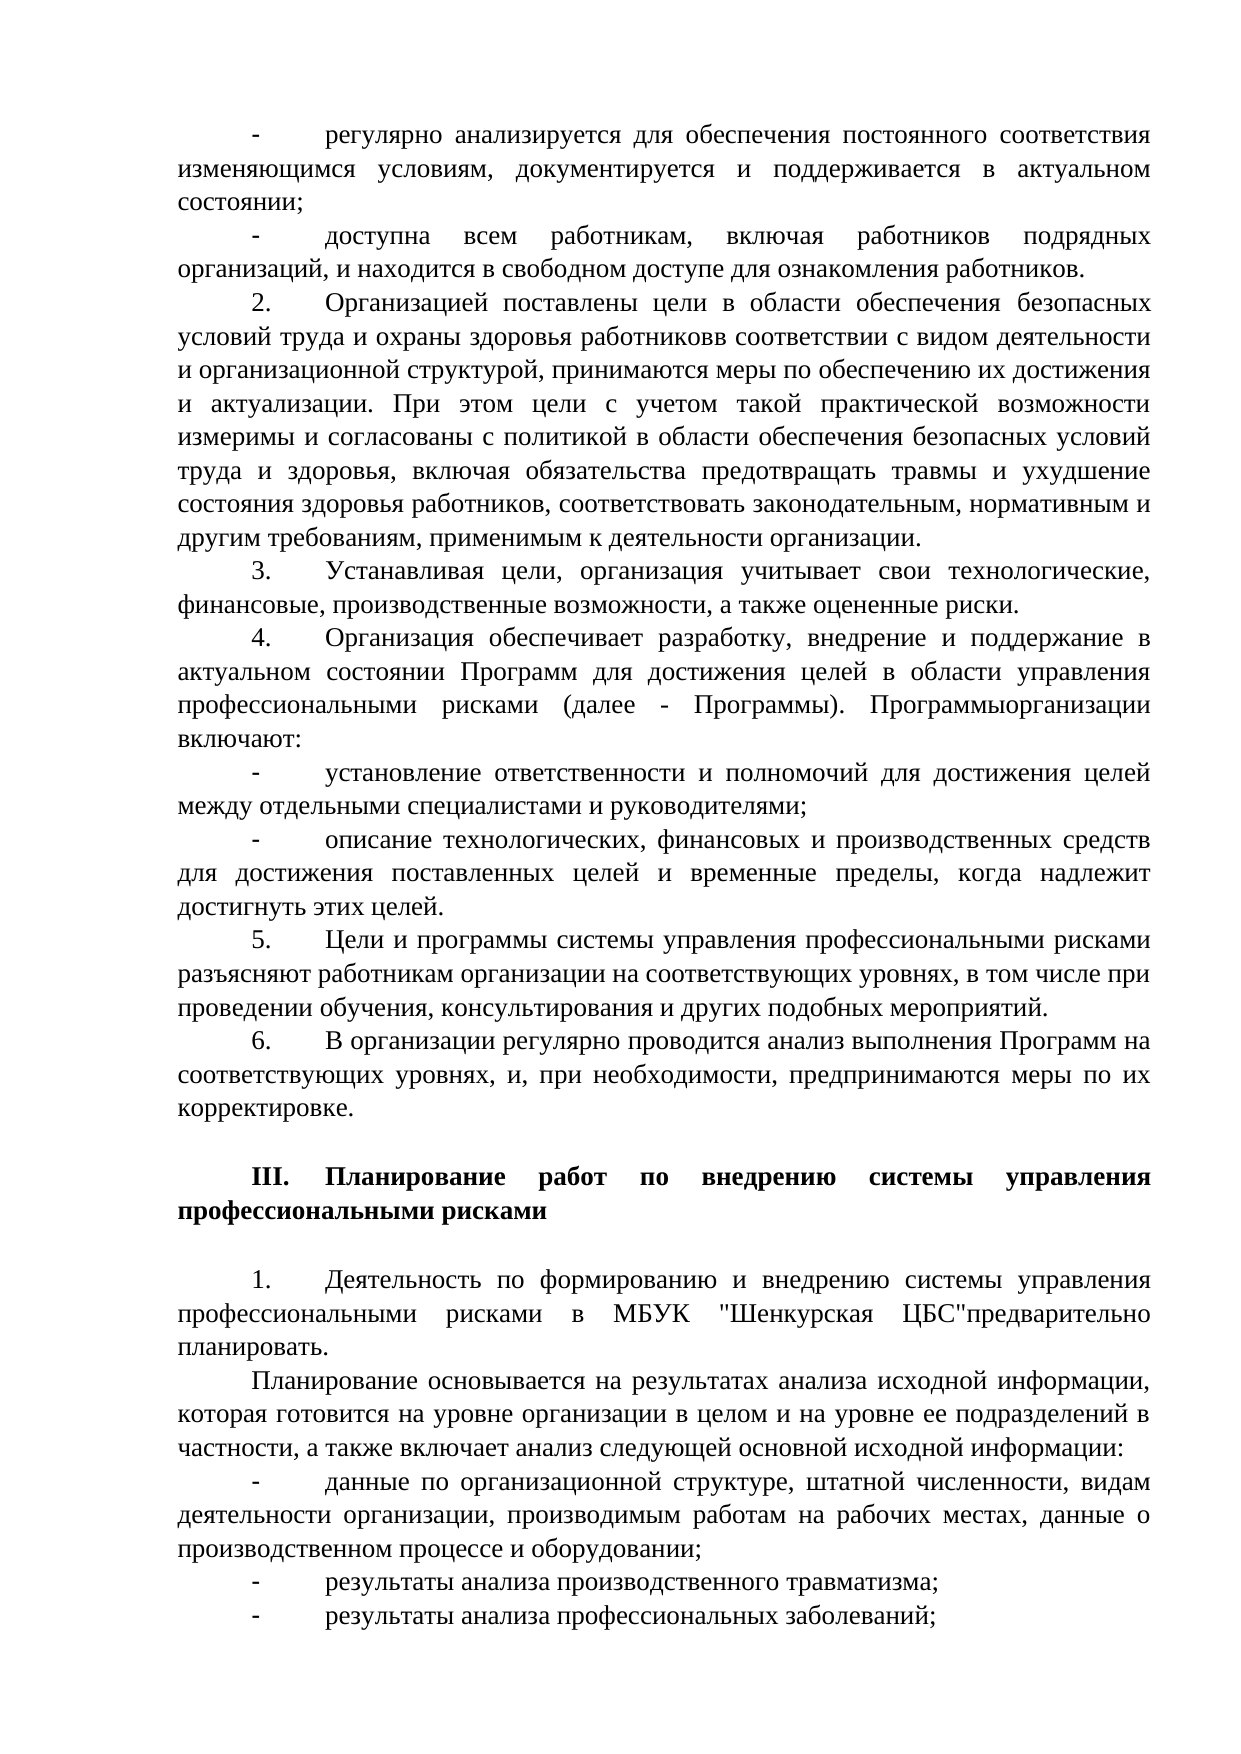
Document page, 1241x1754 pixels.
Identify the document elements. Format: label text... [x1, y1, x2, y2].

list установление ответственности и полномочий для достижения целей между отдельными специалистами и руководителями; [177, 756, 1152, 820]
list описание технологических, финансовых и производственных средств для достижения поставленных целей и временные пределы, когда надлежит достигнуть этих целей. [177, 823, 1152, 921]
list доступна всем работникам, включая работников подрядных организаций, и находится в свободном доступе для ознакомления работников. [177, 219, 1152, 284]
list результаты анализа производственного травматизма; [177, 1565, 1152, 1597]
list Планирование основывается на результатах анализа исходной информации, которая готовится на уровне организации в целом и на уровне ее подразделений в частности, а также включает анализ следующей основной исходной информации: [177, 1364, 1152, 1462]
list регулярно анализируется для обеспечения постоянного соответствия изменяющимся условиям, документируется и поддерживается в актуальном состоянии; [177, 118, 1152, 216]
list Планирование работ по внедрению системы управления профессиональными рисками [177, 1161, 1152, 1225]
list Цели и программы системы управления профессиональными рисками разъясняют работникам организации на соответствующих уровнях, в том числе при проведении обучения, консультирования и других подобных мероприятий. [177, 923, 1152, 1022]
list Организацией поставлены цели в области обеспечения безопасных условий труда и охраны здоровья работниковв соответствии с видом деятельности и организационной структурой, принимаются меры по обеспечению их достижения и актуализации. При этом цели с учетом такой практической возможности измеримы и согласованы с политикой в области обеспечения безопасных условий труда и здоровья, включая обязательства предотвращать травмы и ухудшение состояния здоровья работников, соответствовать законодательным, нормативным и другим требованиям, применимым к деятельности организации. [177, 286, 1152, 552]
list Устанавливая цели, организация учитывает свои технологические, финансовые, производственные возможности, а также оцененные риски. [177, 554, 1152, 619]
list результаты анализа профессиональных заболеваний; [177, 1599, 1152, 1630]
list Деятельность по формированию и внедрению системы управления профессиональными рисками в МБУК "Шенкурская ЦБС"предварительно планировать. [177, 1263, 1152, 1362]
list В организации регулярно проводится анализ выполнения Программ на соответствующих уровнях, и, при необходимости, предпринимаются меры по их корректировке. [177, 1024, 1152, 1122]
list Организация обеспечивает разработку, внедрение и поддержание в актуальном состоянии Программ для достижения целей в области управления профессиональными рисками (далее - Программы). Программыорганизации включают: [177, 621, 1152, 753]
list данные по организационной структуре, штатной численности, видам деятельности организации, производимым работам на рабочих местах, данные о производственном процессе и оборудовании; [177, 1464, 1152, 1563]
